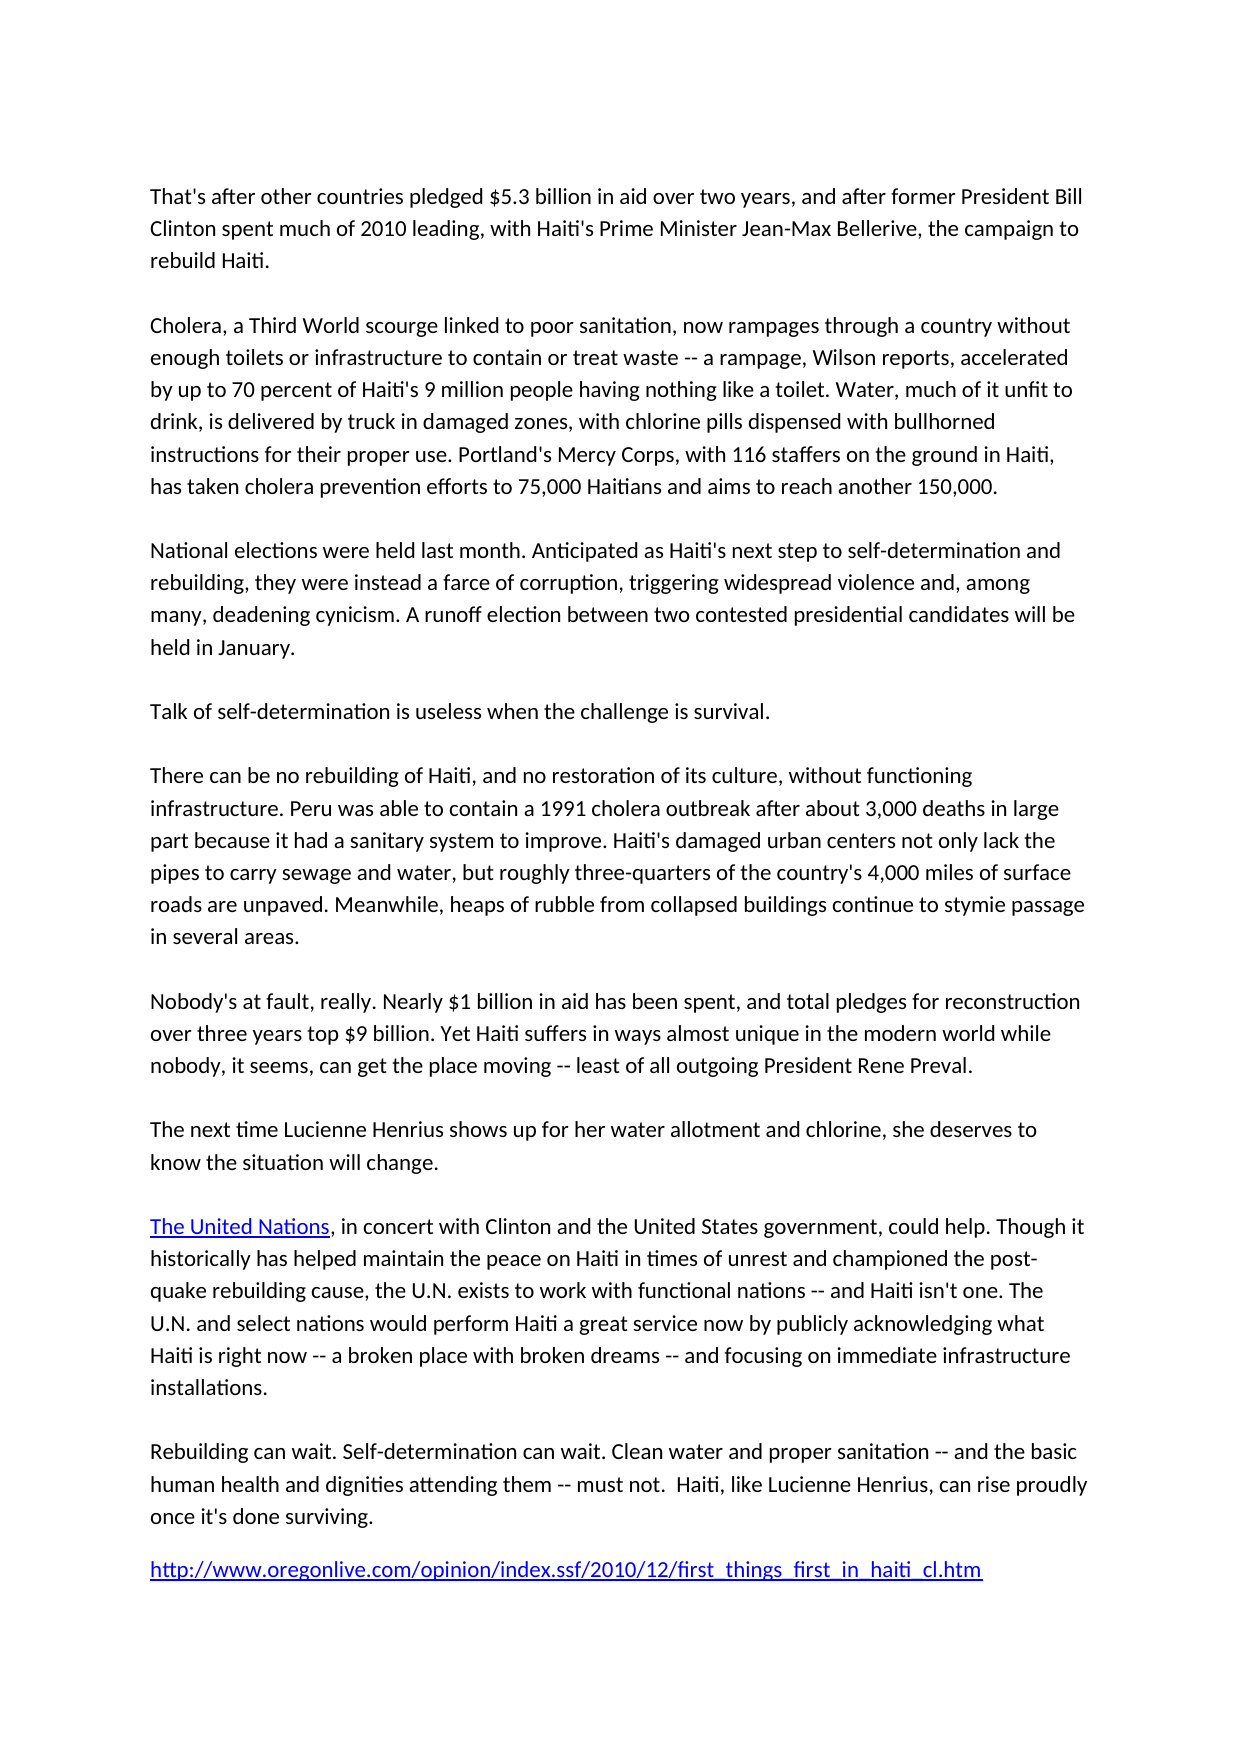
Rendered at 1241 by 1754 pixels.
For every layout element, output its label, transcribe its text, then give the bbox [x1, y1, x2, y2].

text http://www.oregonlive.com/opinion/index.ssf/2010/12/first_things_first_in_haiti_cl.htm [150, 1555, 1090, 1583]
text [150, 150, 1090, 1530]
